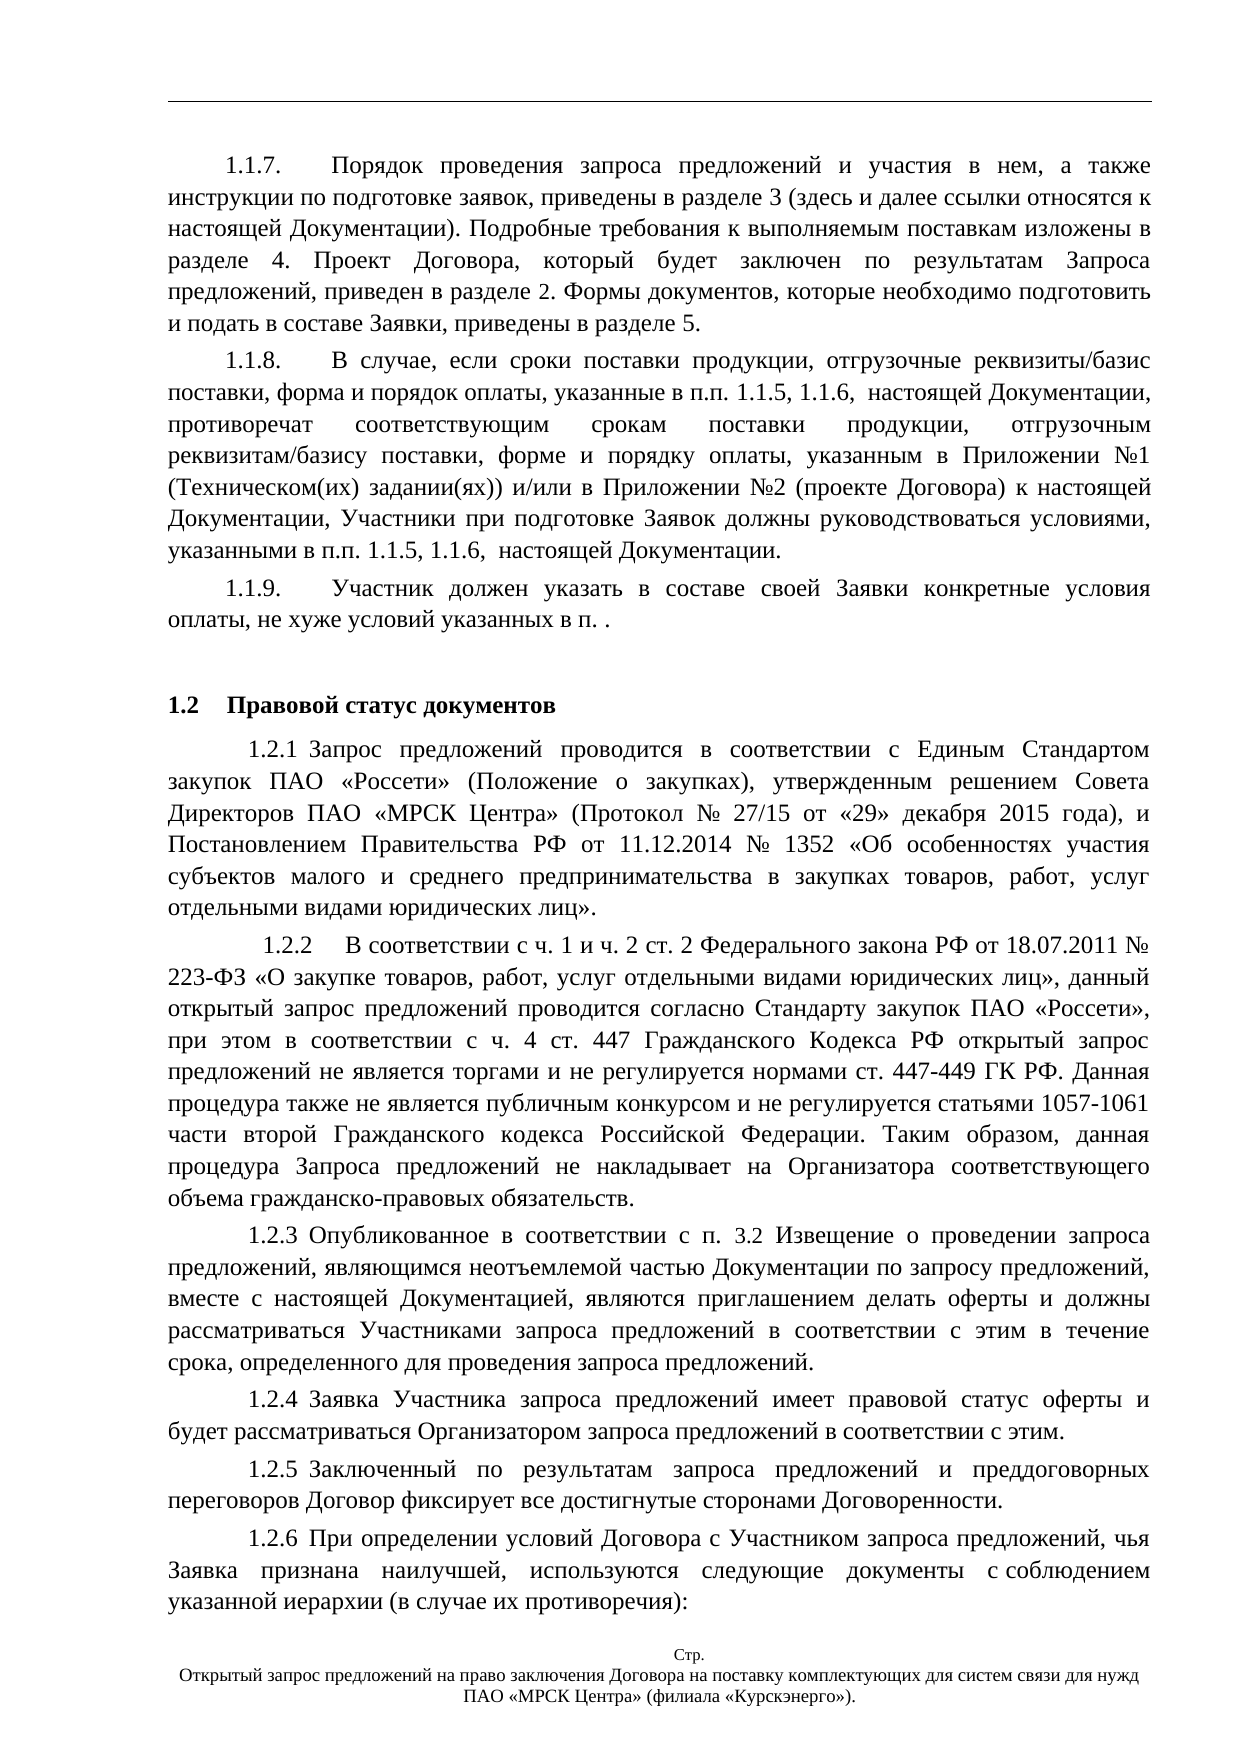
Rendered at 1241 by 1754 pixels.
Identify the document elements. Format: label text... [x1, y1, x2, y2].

list Запрос предложений проводится в соответствии с Единым Стандартом закупок ПАО «Россети» (Положение о закупках), утвержденным решением Совета Директоров ПАО «МРСК Центра» (Протокол № 27/15 от «29» декабря 2015 года), и Постановлением Правительства РФ от 11.12.2014 № 1352 «Об особенностях участия субъектов малого и среднего предпринимательства в закупках товаров, работ, услуг отдельными видами юридических лиц». [168, 734, 1150, 921]
list В случае, если сроки поставки продукции, отгрузочные реквизиты/базис поставки, форма и порядок оплаты, указанные в п.п. 1.1.5, 1.1.6, - настоящей Документации, противоречат соответствующим срокам поставки продукции, отгрузочным реквизитам/базису поставки, форме и порядку оплаты, указанным в Приложении №1 (Техническом(их) задании(ях)) и/или в Приложении №2 (проекте Договора) к настоящей Документации, Участники при подготовке Заявок должны руководствоваться условиями, указанными в п.п. 1.1.5, 1.1.6, - настоящей Документации. [168, 346, 1152, 564]
list Опубликованное в соответствии с п. 3.2 Извещение о проведении запроса предложений, являющимся неотъемлемой частью Документации по запросу предложений, вместе с настоящей Документацией, являются приглашением делать оферты и должны рассматриваться Участниками запроса предложений в соответствии с этим в течение срока, определенного для проведения запроса предложений. [168, 1220, 1150, 1375]
subtitle Правовой статус документов [168, 690, 1152, 719]
list Участник должен указать в составе своей Заявки конкретные условия оплаты, не хуже условий указанных в п. -. [168, 573, 1152, 633]
list Заявка Участника запроса предложений имеет правовой статус оферты и будет рассматриваться Организатором запроса предложений в соответствии с этим. [168, 1384, 1150, 1445]
list Заключенный по результатам запроса предложений и преддоговорных переговоров Договор фиксирует все достигнутые сторонами Договоренности. [168, 1454, 1150, 1514]
list В соответствии с ч. 1 и ч. 2 ст. 2 Федерального закона РФ от 18.07.2011 № 223-ФЗ «О закупке товаров, работ, услуг отдельными видами юридических лиц», данный открытый запрос предложений проводится согласно Стандарту закупок ПАО «Россети», при этом в соответствии с ч. 4 ст. 447 Гражданского Кодекса РФ открытый запрос предложений не является торгами и не регулируется нормами ст. 447-449 ГК РФ. Данная процедура также не является публичным конкурсом и не регулируется статьями 1057-1061 части второй Гражданского кодекса Российской Федерации. Таким образом, данная процедура Запроса предложений не накладывает на Организатора соответствующего объема гражданско-правовых обязательств. [168, 930, 1150, 1211]
list Порядок проведения запроса предложений и участия в нем, а также инструкции по подготовке заявок, приведены в разделе 3 (здесь и далее ссылки относятся к настоящей Документации). Подробные требования к выполняемым поставкам изложены в разделе 4. Проект Договора, который будет заключен по результатам Запроса предложений, приведен в разделе 2. Формы документов, которые необходимо подготовить и подать в составе Заявки, приведены в разделе 5. [168, 150, 1152, 337]
list При определении условий Договора с Участником запроса предложений, чья Заявка признана наилучшей, используются следующие документы с соблюдением указанной иерархии (в случае их противоречия): [168, 1523, 1150, 1615]
